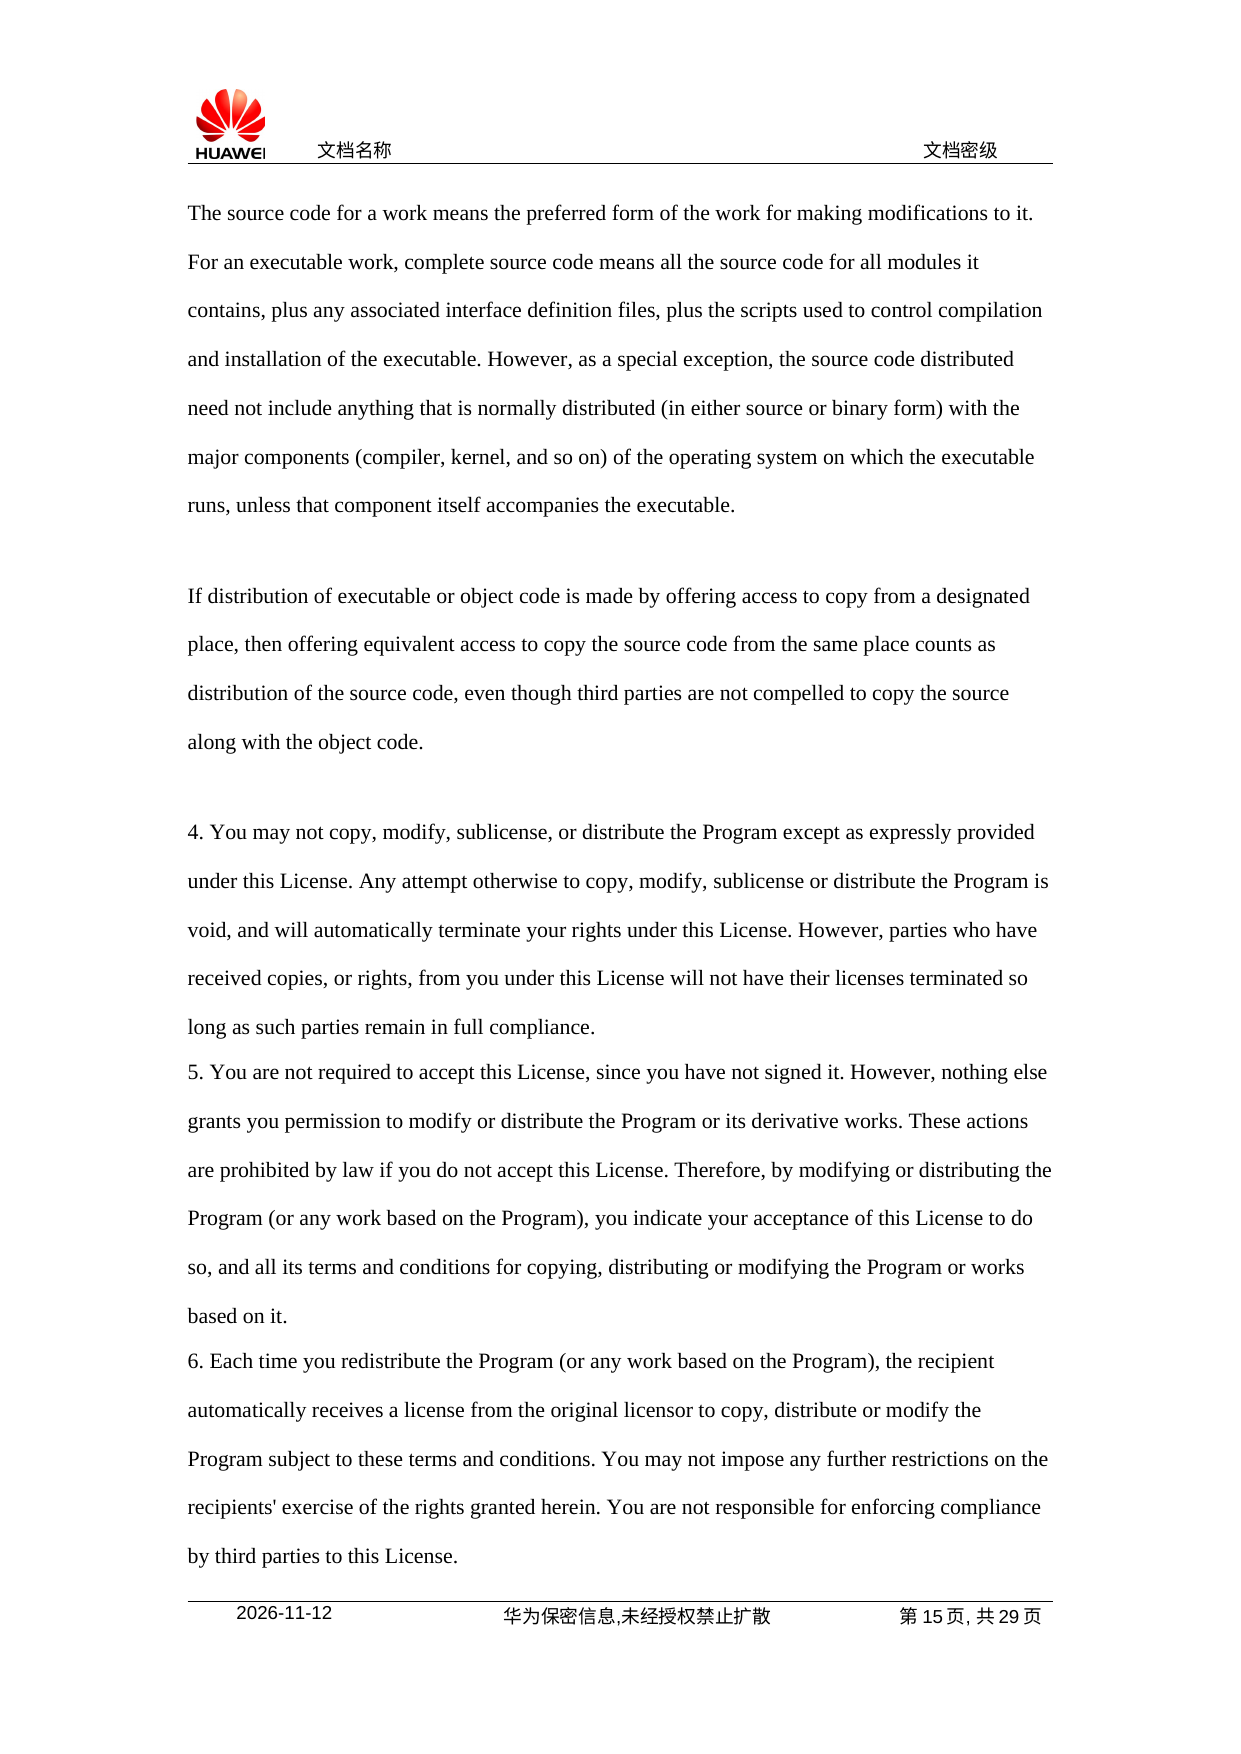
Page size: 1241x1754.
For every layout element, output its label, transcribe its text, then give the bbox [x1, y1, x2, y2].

text 4. You may not copy, modify, sublicense, or distribute the Program except as expressly provided under this License. Any attempt otherwise to copy, modify, sublicense or distribute the Program is void, and will automatically terminate your rights under this License. However, parties who have received copies, or rights, from you under this License will not have their licenses terminated so long as such parties remain in full compliance. [187, 815, 1053, 1043]
text The source code for a work means the preferred form of the work for making modifications to it. For an executable work, complete source code means all the source code for all modules it contains, plus any associated interface definition files, plus the scripts used to control compilation and installation of the executable. However, as a special exception, the source code distributed need not include anything that is normally distributed (in either source or binary form) with the major components (compiler, kernel, and so on) of the operating system on which the executable runs, unless that component itself accompanies the executable. [187, 196, 1053, 521]
picture [196, 89, 265, 159]
text If distribution of executable or object code is made by offering access to copy from a designated place, then offering equivalent access to copy the source code from the same place counts as distribution of the source code, even though third parties are not compelled to copy the source along with the object code. [187, 579, 1053, 758]
text 5. You are not required to accept this License, since you have not signed it. However, nothing else grants you permission to modify or distribute the Program or its derivative works. These actions are prohibited by law if you do not accept this License. Therefore, by modifying or distributing the Program (or any work based on the Program), you indicate your acceptance of this License to do so, and all its terms and conditions for copying, distributing or modifying the Program or works based on it. [187, 1056, 1053, 1332]
text 6. Each time you redistribute the Program (or any work based on the Program), the recipient automatically receives a license from the original licensor to copy, distribute or modify the Program subject to these terms and conditions. You may not impose any further restrictions on the recipients' exercise of the rights granted herein. You are not responsible for enforcing compliance by third parties to this License. [187, 1344, 1053, 1572]
